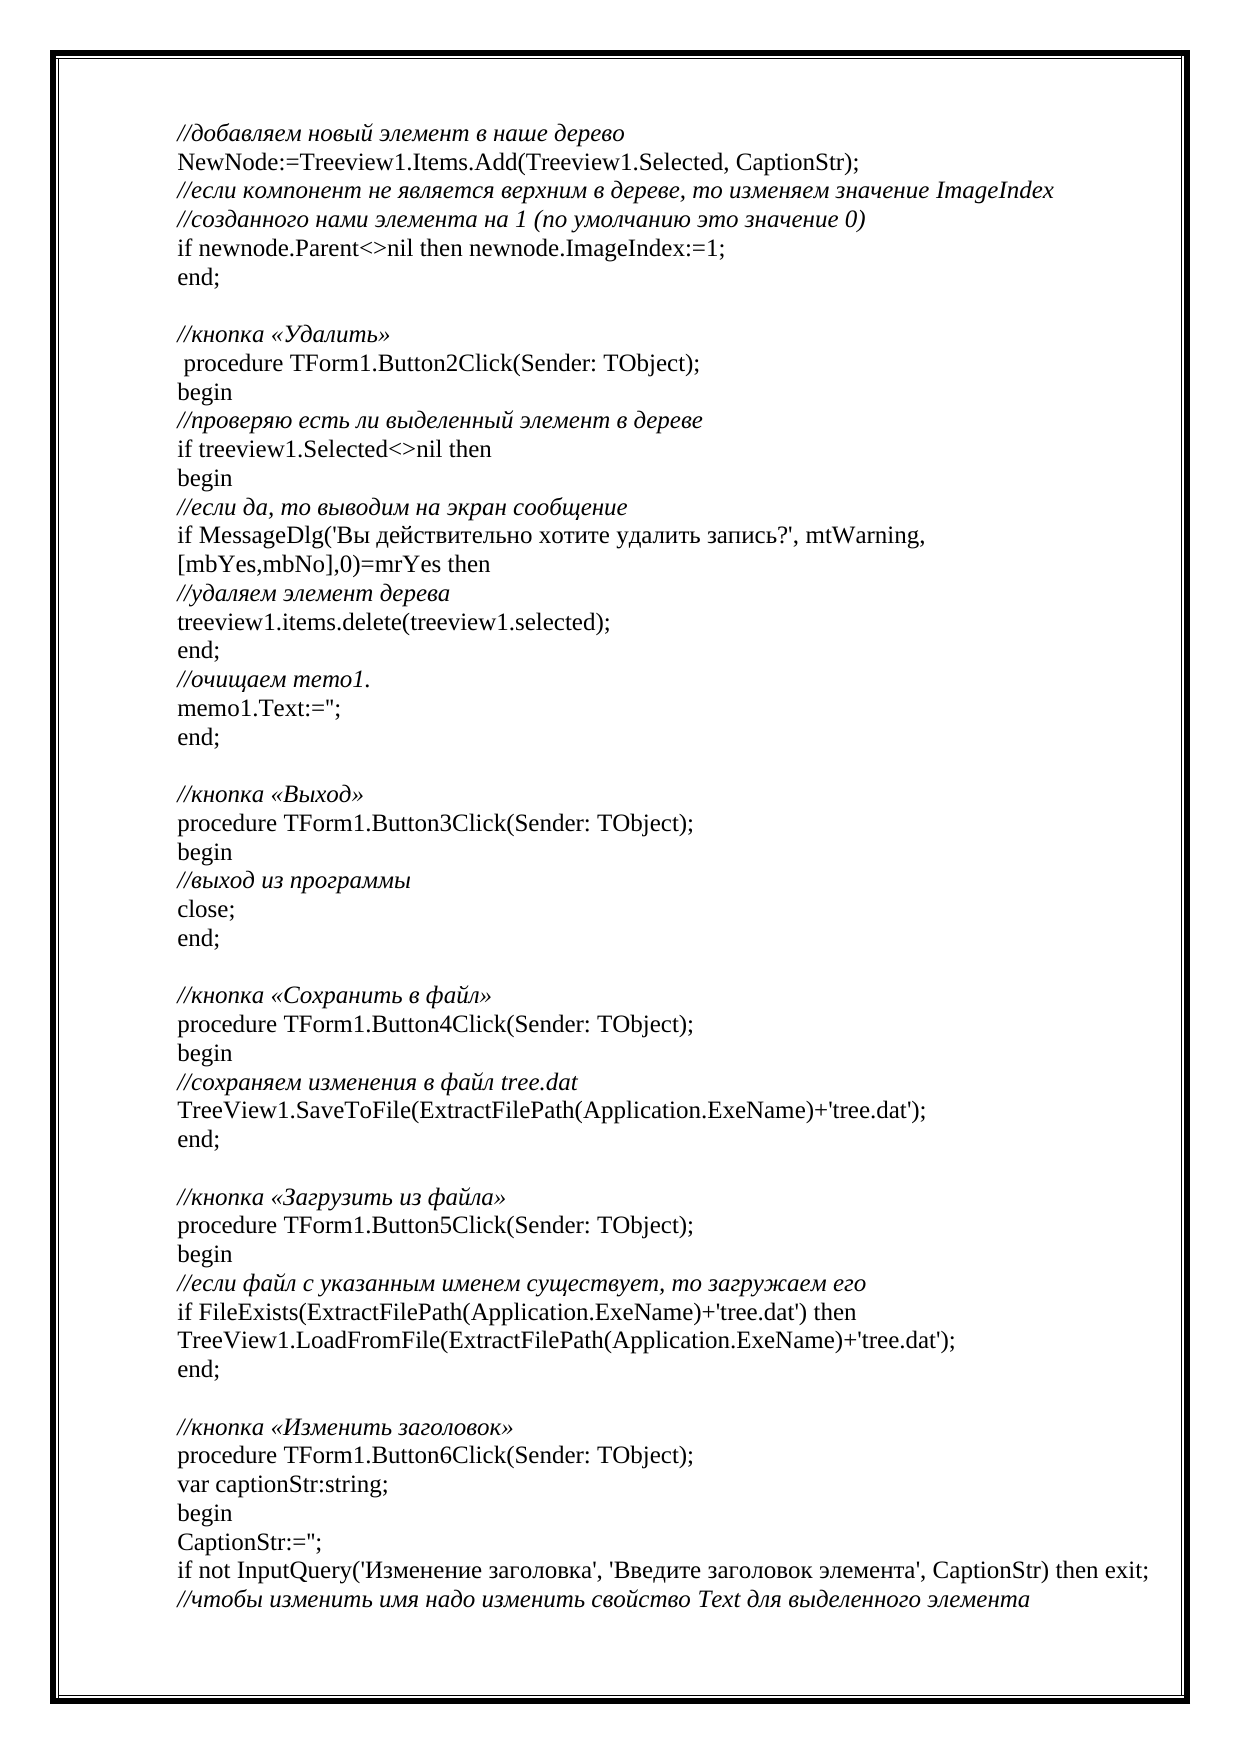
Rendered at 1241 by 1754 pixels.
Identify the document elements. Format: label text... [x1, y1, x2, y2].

text begin [177, 1498, 1152, 1527]
text treeview1.items.delete(treeview1.selected); [177, 607, 1152, 636]
text begin [177, 1038, 1152, 1067]
text if not InputQuery('Изменение заголовка', 'Введите заголовок элемента', CaptionStr) then exit; [177, 1556, 1152, 1584]
text //добавляем новый элемент в наше дерево [177, 118, 1152, 147]
text procedure TForm1.Button3Click(Sender: TObject); [177, 808, 1152, 837]
text //кнопка «Удалить» [177, 319, 1152, 348]
text //чтобы изменить имя надо изменить свойство Text для выделенного элемента [177, 1584, 1152, 1613]
text begin [177, 837, 1152, 866]
text procedure TForm1.Button5Click(Sender: TObject); [177, 1211, 1152, 1239]
text CaptionStr:=''; [177, 1527, 1152, 1556]
text //кнопка «Загрузить из файла» [177, 1182, 1152, 1211]
text if newnode.Parent<>nil then newnode.ImageIndex:=1; [177, 233, 1152, 262]
text if treeview1.Selected<>nil then [177, 434, 1152, 463]
text end; [177, 1354, 1152, 1383]
text procedure TForm1.Button4Click(Sender: TObject); [177, 1009, 1152, 1038]
text end; [177, 923, 1152, 952]
text TreeView1.LoadFromFile(ExtractFilePath(Application.ExeName)+'tree.dat'); [177, 1326, 1152, 1354]
text if FileExists(ExtractFilePath(Application.ExeName)+'tree.dat') then [177, 1297, 1152, 1326]
text //проверяю есть ли выделенный элемент в дереве [177, 406, 1152, 434]
text //сохраняем изменения в файл tree.dat [177, 1067, 1152, 1096]
text end; [177, 722, 1152, 751]
text procedure TForm1.Button2Click(Sender: TObject); [177, 348, 1152, 377]
text end; [177, 1124, 1152, 1153]
text procedure TForm1.Button6Click(Sender: TObject); [177, 1441, 1152, 1469]
text //если файл с указанным именем существует, то загружаем его [177, 1268, 1152, 1297]
text //очищаем memo1. [177, 664, 1152, 693]
text //кнопка «Изменить заголовок» [177, 1412, 1152, 1441]
text begin [177, 1239, 1152, 1268]
text //если да, то выводим на экран сообщение [177, 492, 1152, 521]
text //кнопка «Сохранить в файл» [177, 981, 1152, 1009]
text //кнопка «Выход» [177, 779, 1152, 808]
text end; [177, 262, 1152, 291]
text //если компонент не является верхним в дереве, то изменяем значение ImageIndex //созданного нами элемента на 1 (по умолчанию это значение 0) [177, 176, 1152, 233]
text //выход из программы [177, 866, 1152, 894]
text //удаляем элемент дерева [177, 578, 1152, 607]
text memo1.Text:=''; [177, 693, 1152, 722]
text var captionStr:string; [177, 1469, 1152, 1498]
text NewNode:=Treeview1.Items.Add(Treeview1.Selected, CaptionStr); [177, 147, 1152, 176]
text close; [177, 894, 1152, 923]
text begin [177, 377, 1152, 406]
text TreeView1.SaveToFile(ExtractFilePath(Application.ExeName)+'tree.dat'); [177, 1096, 1152, 1124]
text end; [177, 636, 1152, 664]
text begin [177, 463, 1152, 492]
text if MessageDlg('Вы действительно хотите удалить запись?', mtWarning,[mbYes,mbNo],0)=mrYes then [177, 521, 1152, 578]
